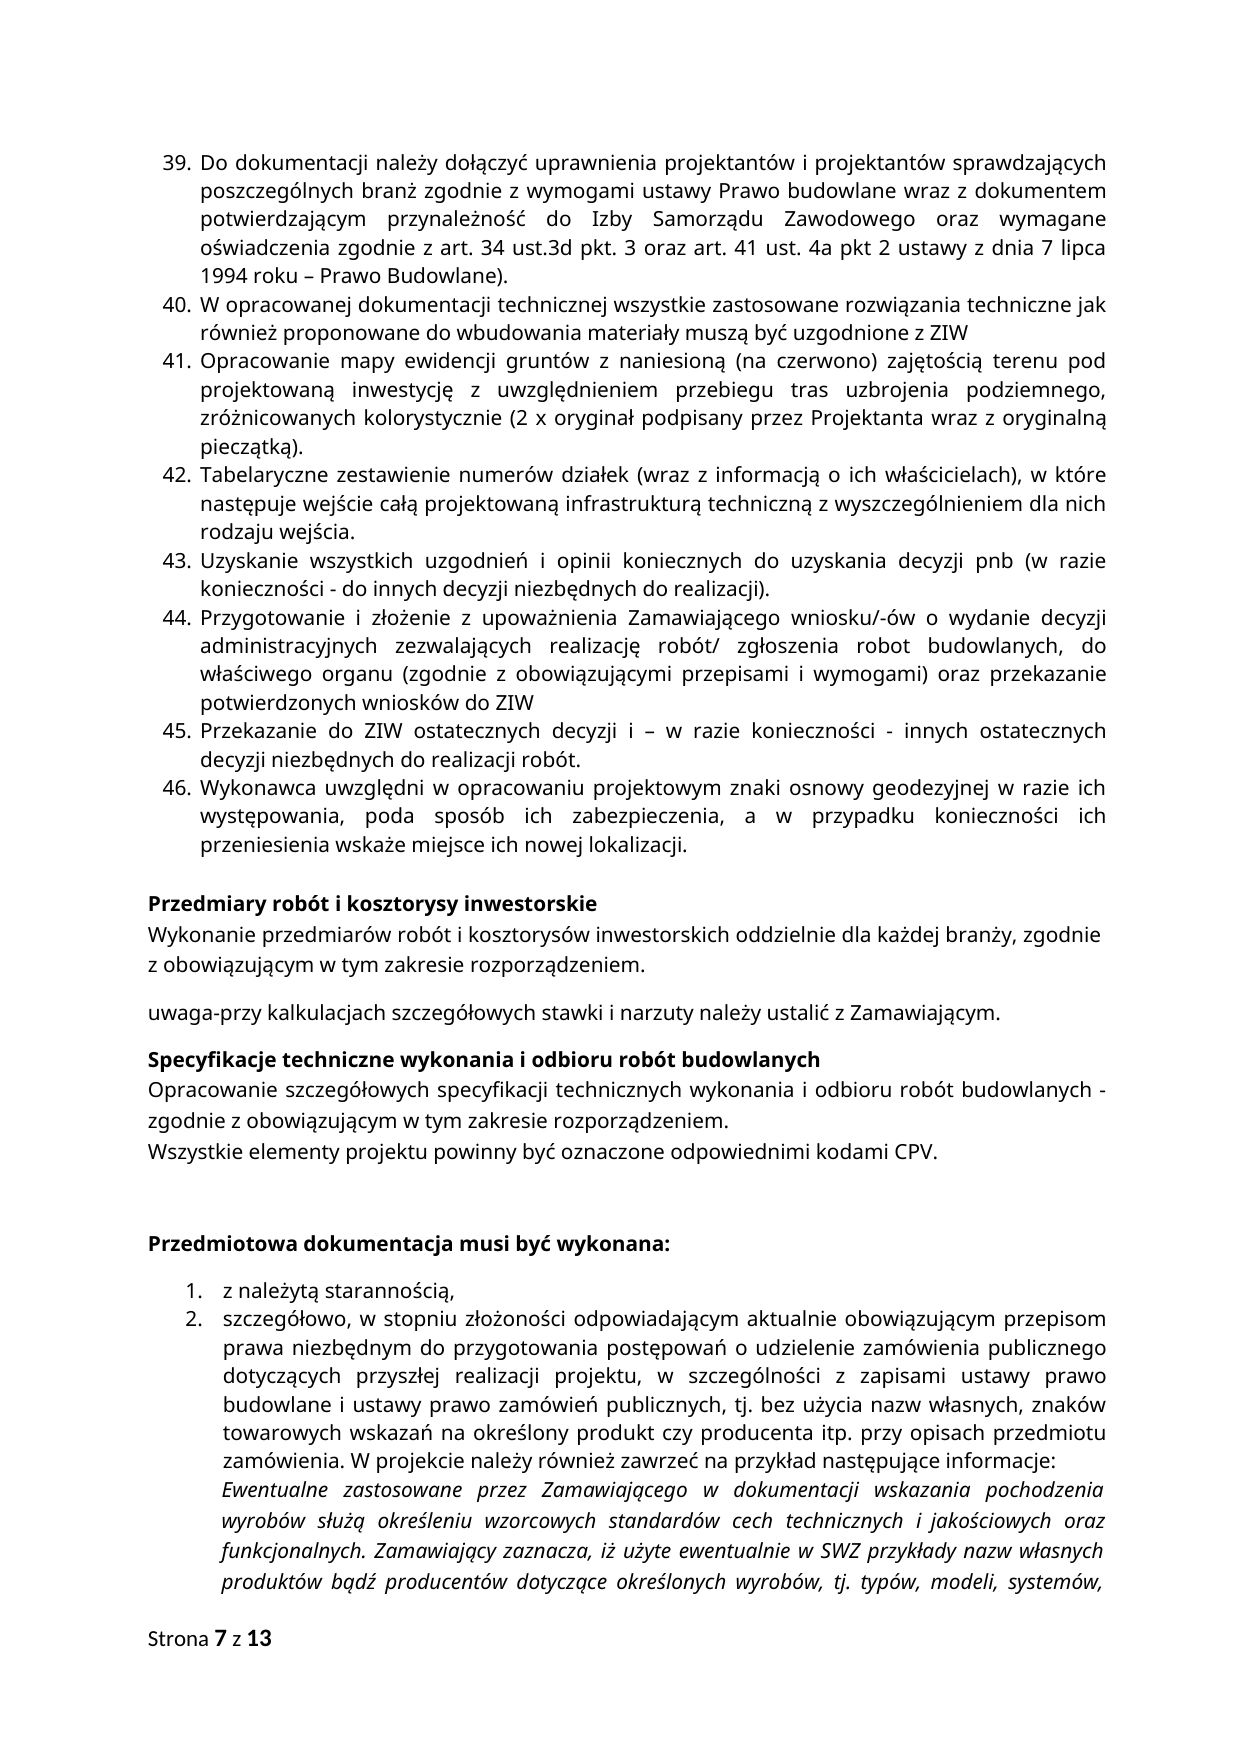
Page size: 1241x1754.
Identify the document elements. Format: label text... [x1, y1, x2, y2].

list Opracowanie mapy ewidencji gruntów z naniesioną (na czerwono) zajętością terenu pod projektowaną inwestycję z uwzględnieniem przebiegu tras uzbrojenia podziemnego, zróżnicowanych kolorystycznie (2 x oryginał podpisany przez Projektanta wraz z oryginalną pieczątką). [162, 347, 1107, 460]
list szczegółowo, w stopniu złożoności odpowiadającym aktualnie obowiązującym przepisom prawa niezbędnym do przygotowania postępowań o udzielenie zamówienia publicznego dotyczących przyszłej realizacji projektu, w szczególności z zapisami ustawy prawo budowlane i ustawy prawo zamówień publicznych, tj. bez użycia nazw własnych, znaków towarowych wskazań na określony produkt czy producenta itp. przy opisach przedmiotu zamówienia. W projekcie należy również zawrzeć na przykład następujące informacje: [185, 1304, 1107, 1475]
text Przedmiary robót i kosztorysy inwestorskie [148, 889, 1107, 918]
list Wykonawca uwzględni w opracowaniu projektowym znaki osnowy geodezyjnej w razie ich występowania, poda sposób ich zabezpieczenia, a w przypadku konieczności ich przeniesienia wskaże miejsce ich nowej lokalizacji. [162, 773, 1107, 858]
list z należytą starannością, [185, 1276, 1107, 1304]
text Przedmiotowa dokumentacja musi być wykonana: [148, 1229, 1107, 1257]
list Do dokumentacji należy dołączyć uprawnienia projektantów i projektantów sprawdzających poszczególnych branż zgodnie z wymogami ustawy Prawo budowlane wraz z dokumentem potwierdzającym przynależność do Izby Samorządu Zawodowego oraz wymagane oświadczenia zgodnie z art. 34 ust.3d pkt. 3 oraz art. 41 ust. 4a pkt 2 ustawy z dnia 7 lipca 1994 roku – Prawo Budowlane). [162, 148, 1107, 290]
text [221, 1475, 1107, 1595]
list Uzyskanie wszystkich uzgodnień i opinii koniecznych do uzyskania decyzji pnb (w razie konieczności - do innych decyzji niezbędnych do realizacji). [162, 546, 1107, 603]
text Wykonanie przedmiarów robót i kosztorysów inwestorskich oddzielnie dla każdej branży, zgodnie z obowiązującym w tym zakresie rozporządzeniem. [148, 920, 1108, 979]
text Opracowanie szczegółowych specyfikacji technicznych wykonania i odbioru robót budowlanych - zgodnie z obowiązującym w tym zakresie rozporządzeniem. [148, 1076, 1107, 1135]
list Przekazanie do ZIW ostatecznych decyzji i – w razie konieczności - innych ostatecznych decyzji niezbędnych do realizacji robót. [162, 716, 1107, 773]
text uwaga-przy kalkulacjach szczegółowych stawki i narzuty należy ustalić z Zamawiającym. [148, 998, 1108, 1026]
text Wszystkie elementy projektu powinny być oznaczone odpowiednimi kodami CPV. [148, 1137, 1107, 1165]
list Tabelaryczne zestawienie numerów działek (wraz z informacją o ich właścicielach), w które następuje wejście całą projektowaną infrastrukturą techniczną z wyszczególnieniem dla nich rodzaju wejścia. [162, 460, 1107, 546]
list W opracowanej dokumentacji technicznej wszystkie zastosowane rozwiązania techniczne jak również proponowane do wbudowania materiały muszą być uzgodnione z ZIW [162, 290, 1107, 347]
text Specyfikacje techniczne wykonania i odbioru robót budowlanych [148, 1045, 1107, 1073]
list Przygotowanie i złożenie z upoważnienia Zamawiającego wniosku/-ów o wydanie decyzji administracyjnych zezwalających realizację robót/ zgłoszenia robot budowlanych, do właściwego organu (zgodnie z obowiązującymi przepisami i wymogami) oraz przekazanie potwierdzonych wniosków do ZIW [162, 603, 1107, 716]
